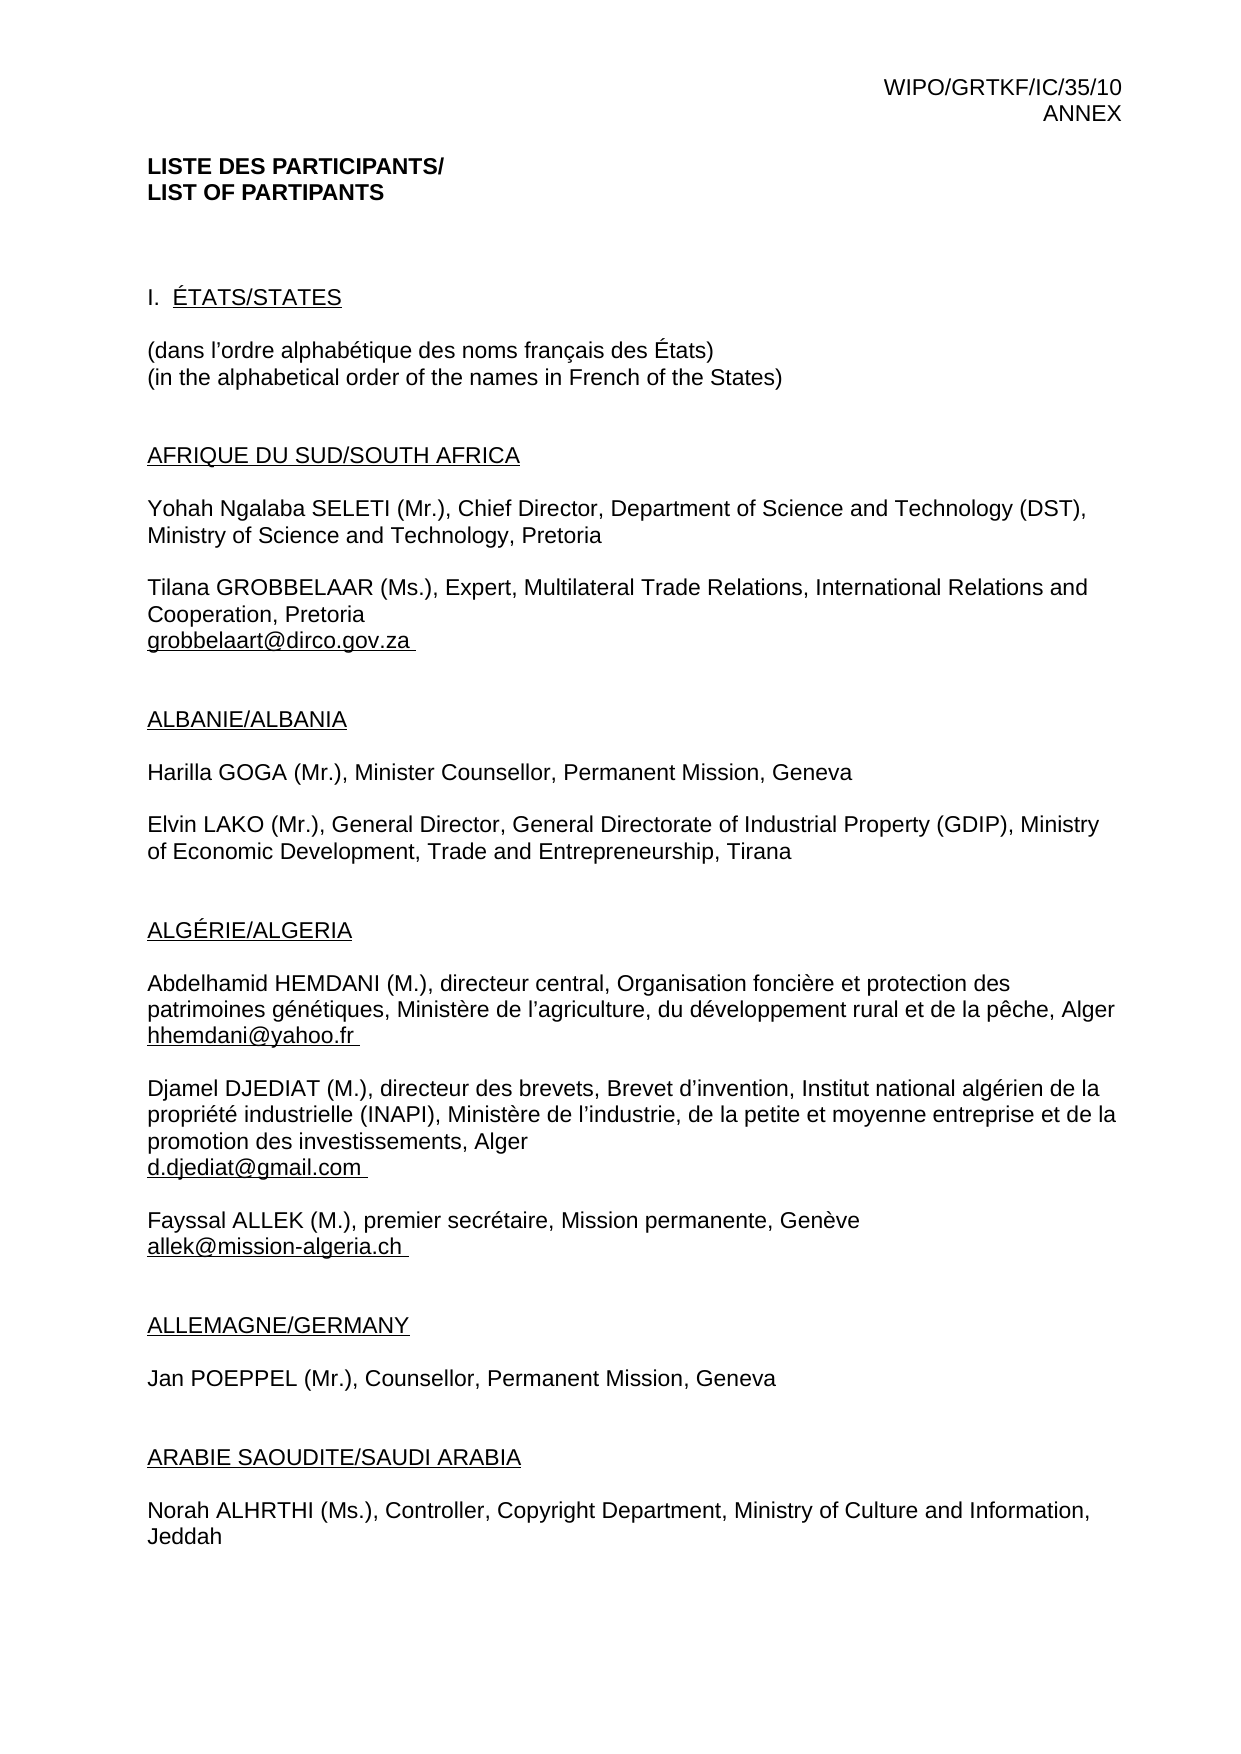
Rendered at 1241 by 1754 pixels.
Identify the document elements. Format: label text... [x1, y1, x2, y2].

text Jan POEPPEL (Mr.), Counsellor, Permanent Mission, Geneva [147, 1365, 1122, 1391]
text I. ÉTATS/STATES [147, 284, 1122, 311]
text ALBANIE/ALBANIA [147, 706, 1122, 732]
text (in the alphabetical order of the names in French of the States) [147, 363, 1122, 390]
text Norah ALHRTHI (Ms.), Controller, Copyright Department, Ministry of Culture and Information, Jeddah [147, 1497, 1122, 1549]
subtitle LISTE DES PARTICIPANTS/ [147, 153, 1122, 179]
text ARABIE SAOUDITE/SAUDI ARABIA [147, 1444, 1122, 1470]
text AFRIQUE DU SUD/SOUTH AFRICA [147, 442, 1122, 469]
text Tilana GROBBELAAR (Ms.), Expert, Multilateral Trade Relations, International Relations and Cooperation, Pretoria [147, 574, 1122, 627]
text Elvin LAKO (Mr.), General Director, General Directorate of Industrial Property (GDIP), Ministry of Economic Development, Trade and Entrepreneurship, Tirana [147, 811, 1122, 864]
text Harilla GOGA (Mr.), Minister Counsellor, Permanent Mission, Geneva [147, 759, 1122, 785]
text ALLEMAGNE/GERMANY [147, 1312, 1122, 1338]
text Abdelhamid HEMDANI (M.), directeur central, Organisation foncière et protection des patrimoines génétiques, Ministère de l’agriculture, du développement rural et de la pêche, Alger [147, 969, 1122, 1022]
text Djamel DJEDIAT (M.), directeur des brevets, Brevet d’invention, Institut national algérien de la propriété industrielle (INAPI), Ministère de l’industrie, de la petite et moyenne entreprise et de la promotion des investissements, Alger [147, 1075, 1122, 1154]
text Yohah Ngalaba SELETI (Mr.), Chief Director, Department of Science and Technology (DST), Ministry of Science and Technology, Pretoria [147, 495, 1122, 548]
text d.djediat@gmail.com [147, 1154, 1122, 1180]
text ALGÉRIE/ALGERIA [147, 917, 1122, 943]
text (dans l’ordre alphabétique des noms français des États) [147, 337, 1122, 363]
subtitle LIST OF PARtipants [147, 179, 1122, 205]
text hhemdani@yahoo.fr [147, 1022, 1122, 1049]
text grobbelaart@dirco.gov.za [147, 627, 1122, 653]
text allek@mission-algeria.ch [147, 1233, 1122, 1259]
text Fayssal ALLEK (M.), premier secrétaire, Mission permanente, Genève [147, 1207, 1122, 1233]
